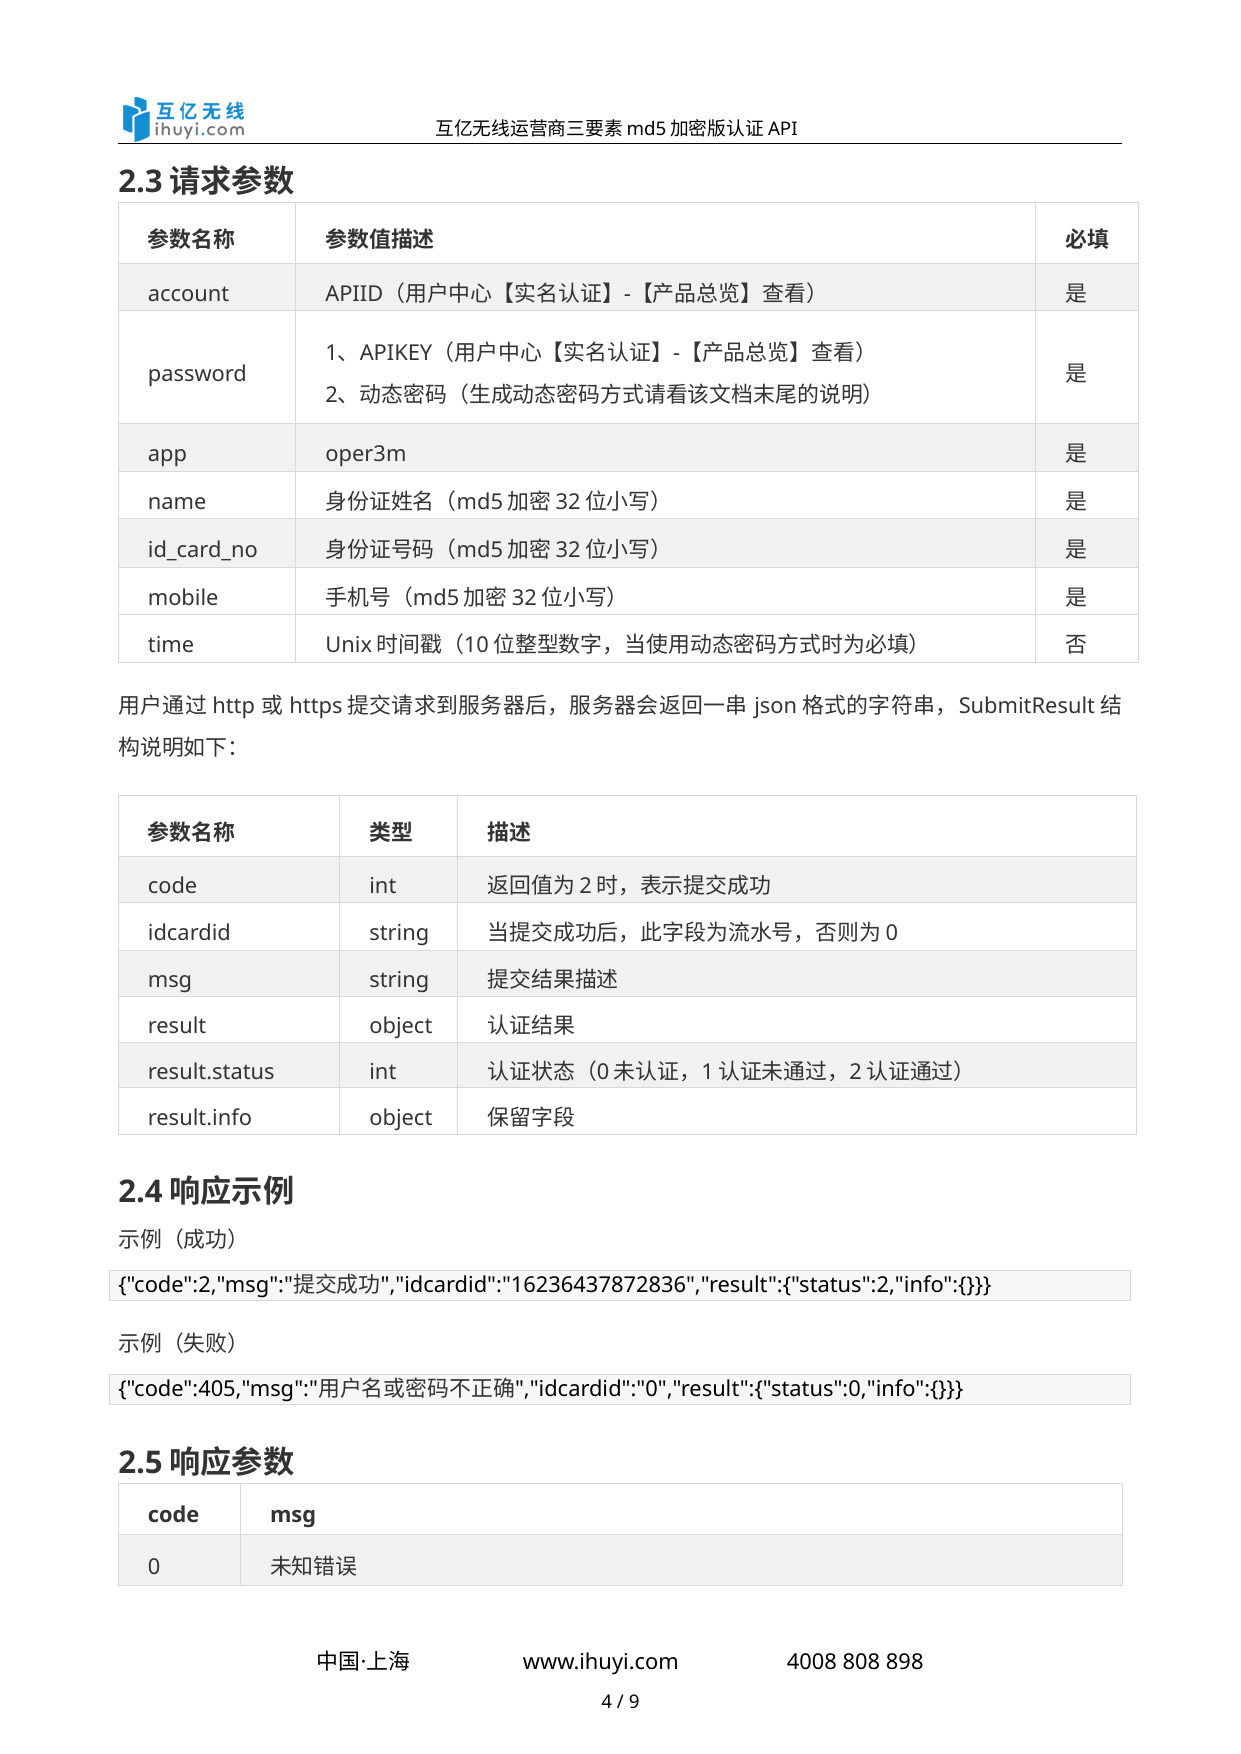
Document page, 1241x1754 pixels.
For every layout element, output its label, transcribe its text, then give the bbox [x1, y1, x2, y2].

table_cell msg [119, 951, 339, 996]
text {"code":405,"msg":"用户名或密码不正确","idcardid":"0","result":{"status":0,"info":{}}} [110, 1375, 1130, 1404]
table_header 描述 [458, 796, 1136, 856]
table_header 必填 [1036, 203, 1138, 263]
table_cell result.info [119, 1088, 339, 1133]
table_cell 当提交成功后，此字段为流水号，否则为0 [458, 903, 1136, 950]
table_cell int [340, 1043, 457, 1087]
table_cell Unix时间戳（10位整型数字，当使用动态密码方式时为必填） [296, 615, 1035, 662]
table_cell 否 [1036, 615, 1138, 662]
table_cell 身份证号码（md5加密32位小写） [296, 519, 1035, 567]
table_cell 保留字段 [458, 1088, 1136, 1133]
table_cell 1、APIKEY（用户中心【实名认证】-【产品总览】查看） 2、动态密码（生成动态密码方式请看该文档末尾的说明） [296, 311, 1035, 423]
text 示例（成功） [118, 1212, 1122, 1254]
table_cell name [119, 472, 295, 518]
subtitle 2.5响应参数 [118, 1437, 1122, 1482]
picture [118, 88, 249, 143]
table_cell object [340, 997, 457, 1042]
table_cell idcardid [119, 903, 339, 950]
table_cell result [119, 997, 339, 1042]
table_cell password [119, 311, 295, 423]
table_cell code [119, 857, 339, 902]
subtitle 2.3请求参数 [118, 156, 1122, 202]
table_cell 是 [1036, 472, 1138, 518]
subtitle 2.4响应示例 [118, 1167, 1122, 1212]
table_cell oper3m [296, 424, 1035, 471]
table_header 参数值描述 [296, 203, 1035, 263]
table_cell 未知错误 [241, 1535, 1122, 1585]
text 用户通过http 或 https提交请求到服务器后，服务器会返回一串json格式的字符串，SubmitResult结构说明如下： [118, 679, 1122, 762]
table_header 类型 [340, 796, 457, 856]
table_cell time [119, 615, 295, 662]
table_header 参数名称 [119, 203, 295, 263]
table_cell 返回值为2时，表示提交成功 [458, 857, 1136, 902]
table_cell account [119, 264, 295, 310]
text {"code":2,"msg":"提交成功","idcardid":"16236437872836","result":{"status":2,"info":{}}} [110, 1271, 1130, 1300]
table_cell object [340, 1088, 457, 1133]
table_cell 是 [1036, 424, 1138, 471]
table_cell 是 [1036, 311, 1138, 423]
table_cell string [340, 951, 457, 996]
table_cell mobile [119, 568, 295, 614]
table_cell app [119, 424, 295, 471]
table_cell 是 [1036, 568, 1138, 614]
table_cell result.status [119, 1043, 339, 1087]
table_cell 身份证姓名（md5加密32位小写） [296, 472, 1035, 518]
table_header 参数名称 [119, 796, 339, 856]
table_cell APIID（用户中心【实名认证】-【产品总览】查看） [296, 264, 1035, 310]
table_cell 是 [1036, 264, 1138, 310]
table_cell 手机号（md5加密32位小写） [296, 568, 1035, 614]
table_cell 提交结果描述 [458, 951, 1136, 996]
table_cell id_card_no [119, 519, 295, 567]
table_cell 认证状态（0未认证，1认证未通过，2认证通过） [458, 1043, 1136, 1087]
table_header msg [241, 1484, 1122, 1534]
table_cell 0 [119, 1535, 240, 1585]
table_cell int [340, 857, 457, 902]
table_cell string [340, 903, 457, 950]
text 示例（失败） [118, 1316, 1122, 1358]
table_cell 认证结果 [458, 997, 1136, 1042]
table_header code [119, 1484, 240, 1534]
table_cell 是 [1036, 519, 1138, 567]
